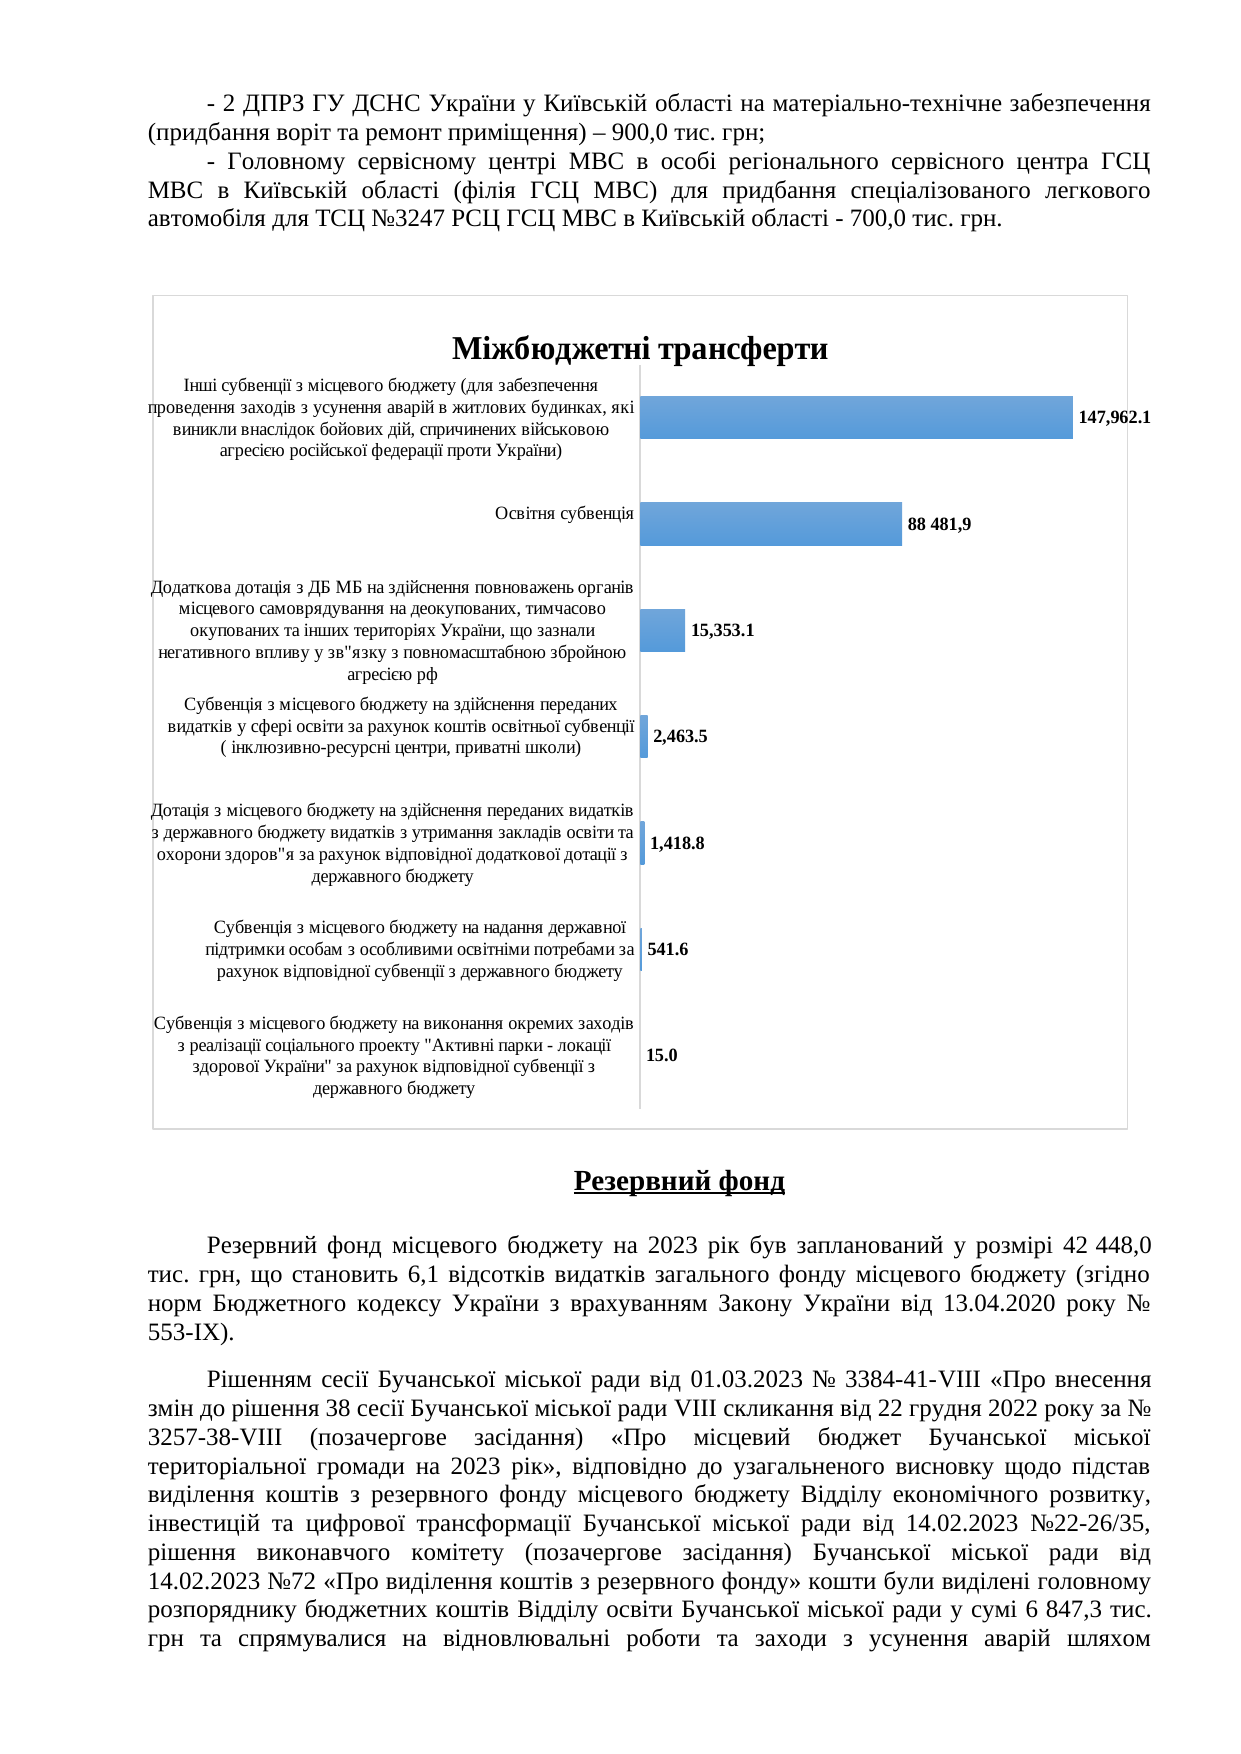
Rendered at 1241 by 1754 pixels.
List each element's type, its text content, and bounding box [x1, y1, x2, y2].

title - Головному сервісному центрі МВС в особі регіонального сервісного центра ГСЦ МВС в Київській області (філія ГСЦ МВС) для придбання спеціалізованого легкового автомобіля для ТСЦ №3247 РСЦ ГСЦ МВС в Київській області - 700,0 тис. грн. [148, 146, 1152, 232]
title Резервний фонд місцевого бюджету на 2023 рік був запланований у розмірі 42 448,0 тис. грн, що становить 6,1 відсотків видатків загального фонду місцевого бюджету (згідно норм Бюджетного кодексу України з врахуванням Закону України від 13.04.2020 року № 553-IX). [148, 1230, 1152, 1345]
title - 2 ДПРЗ ГУ ДСНС України у Київській області на матеріально-технічне забезпечення (придбання воріт та ремонт приміщення) – 900,0 тис. грн; [148, 88, 1152, 146]
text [148, 1364, 1152, 1652]
title Резервний фонд [148, 1163, 1152, 1197]
